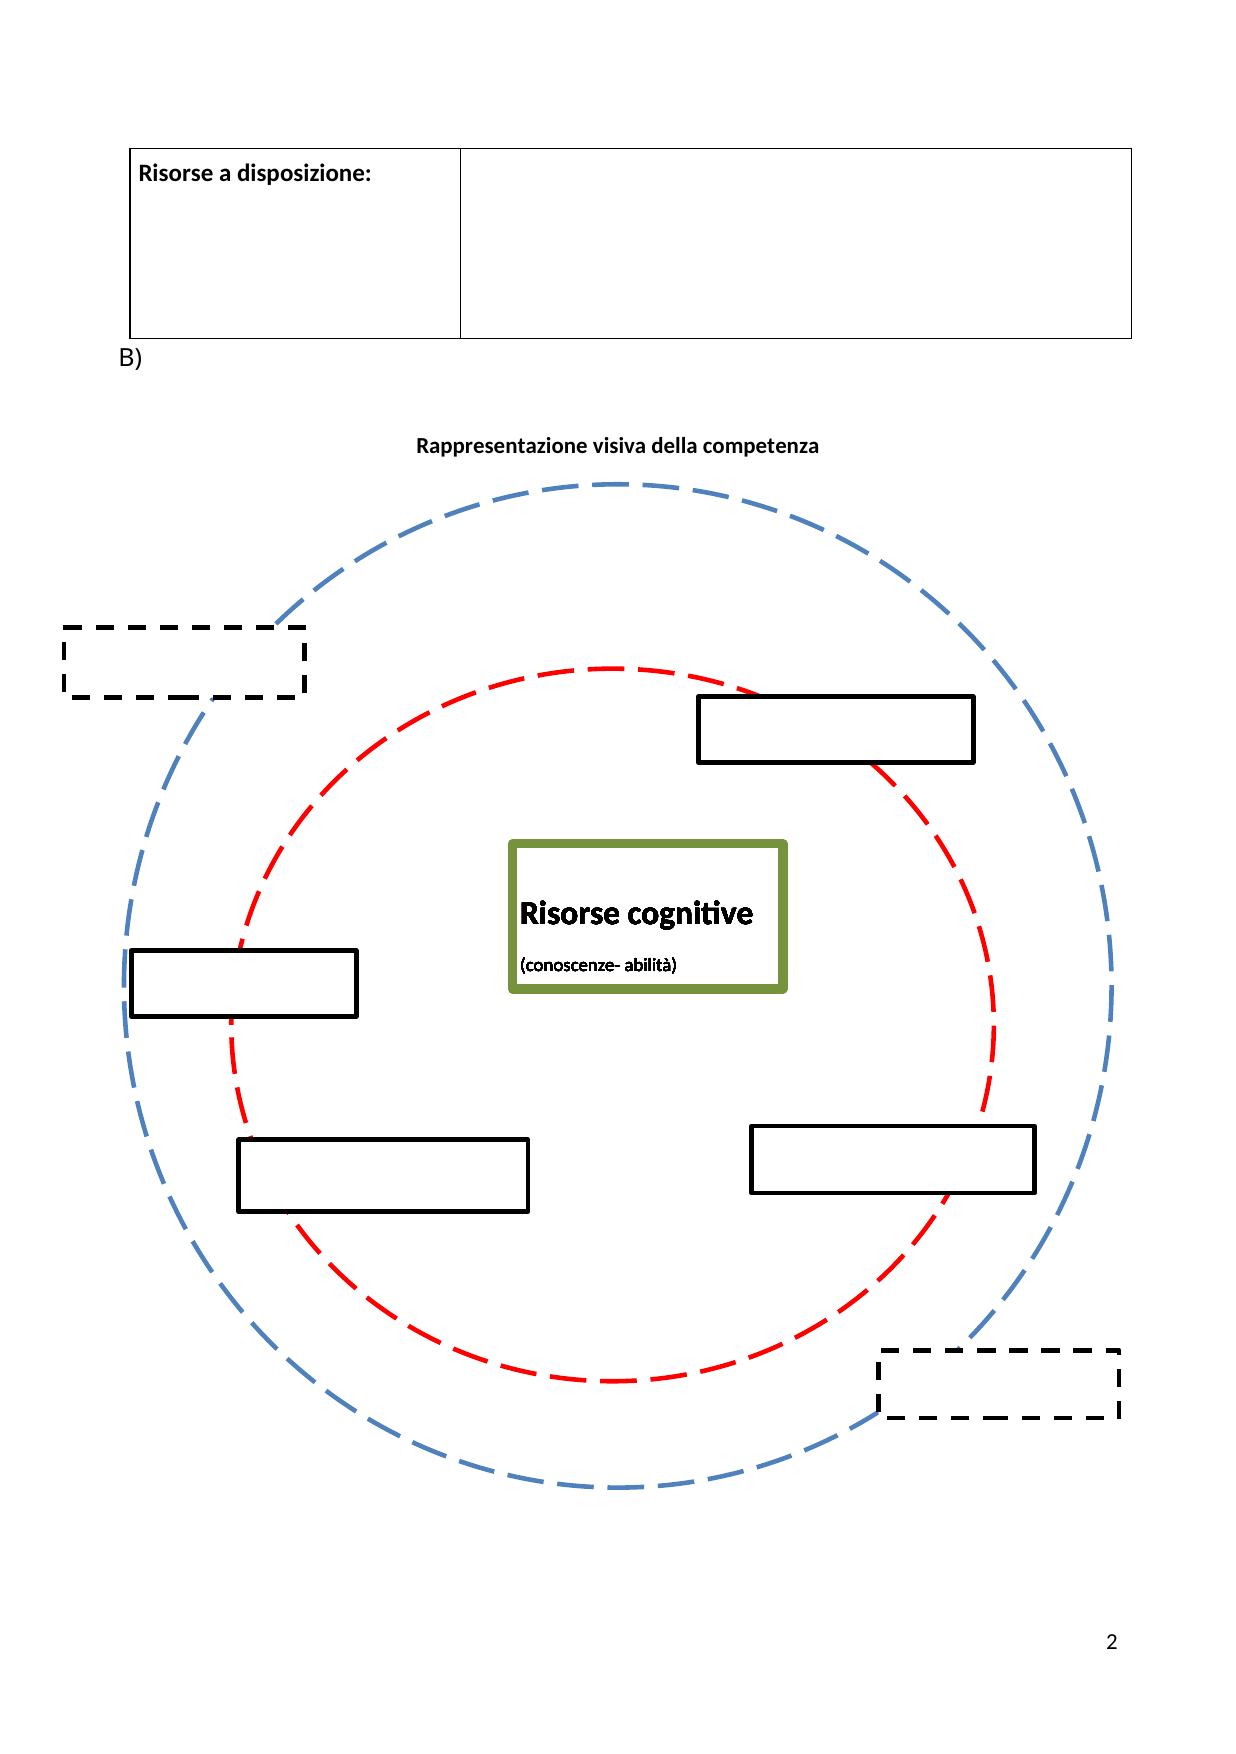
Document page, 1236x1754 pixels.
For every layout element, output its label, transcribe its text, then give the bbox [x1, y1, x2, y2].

table_cell Risorse a disposizione: [131, 149, 460, 338]
text Rappresentazione visiva della competenza [118, 431, 1117, 459]
table_cell [461, 149, 1131, 338]
